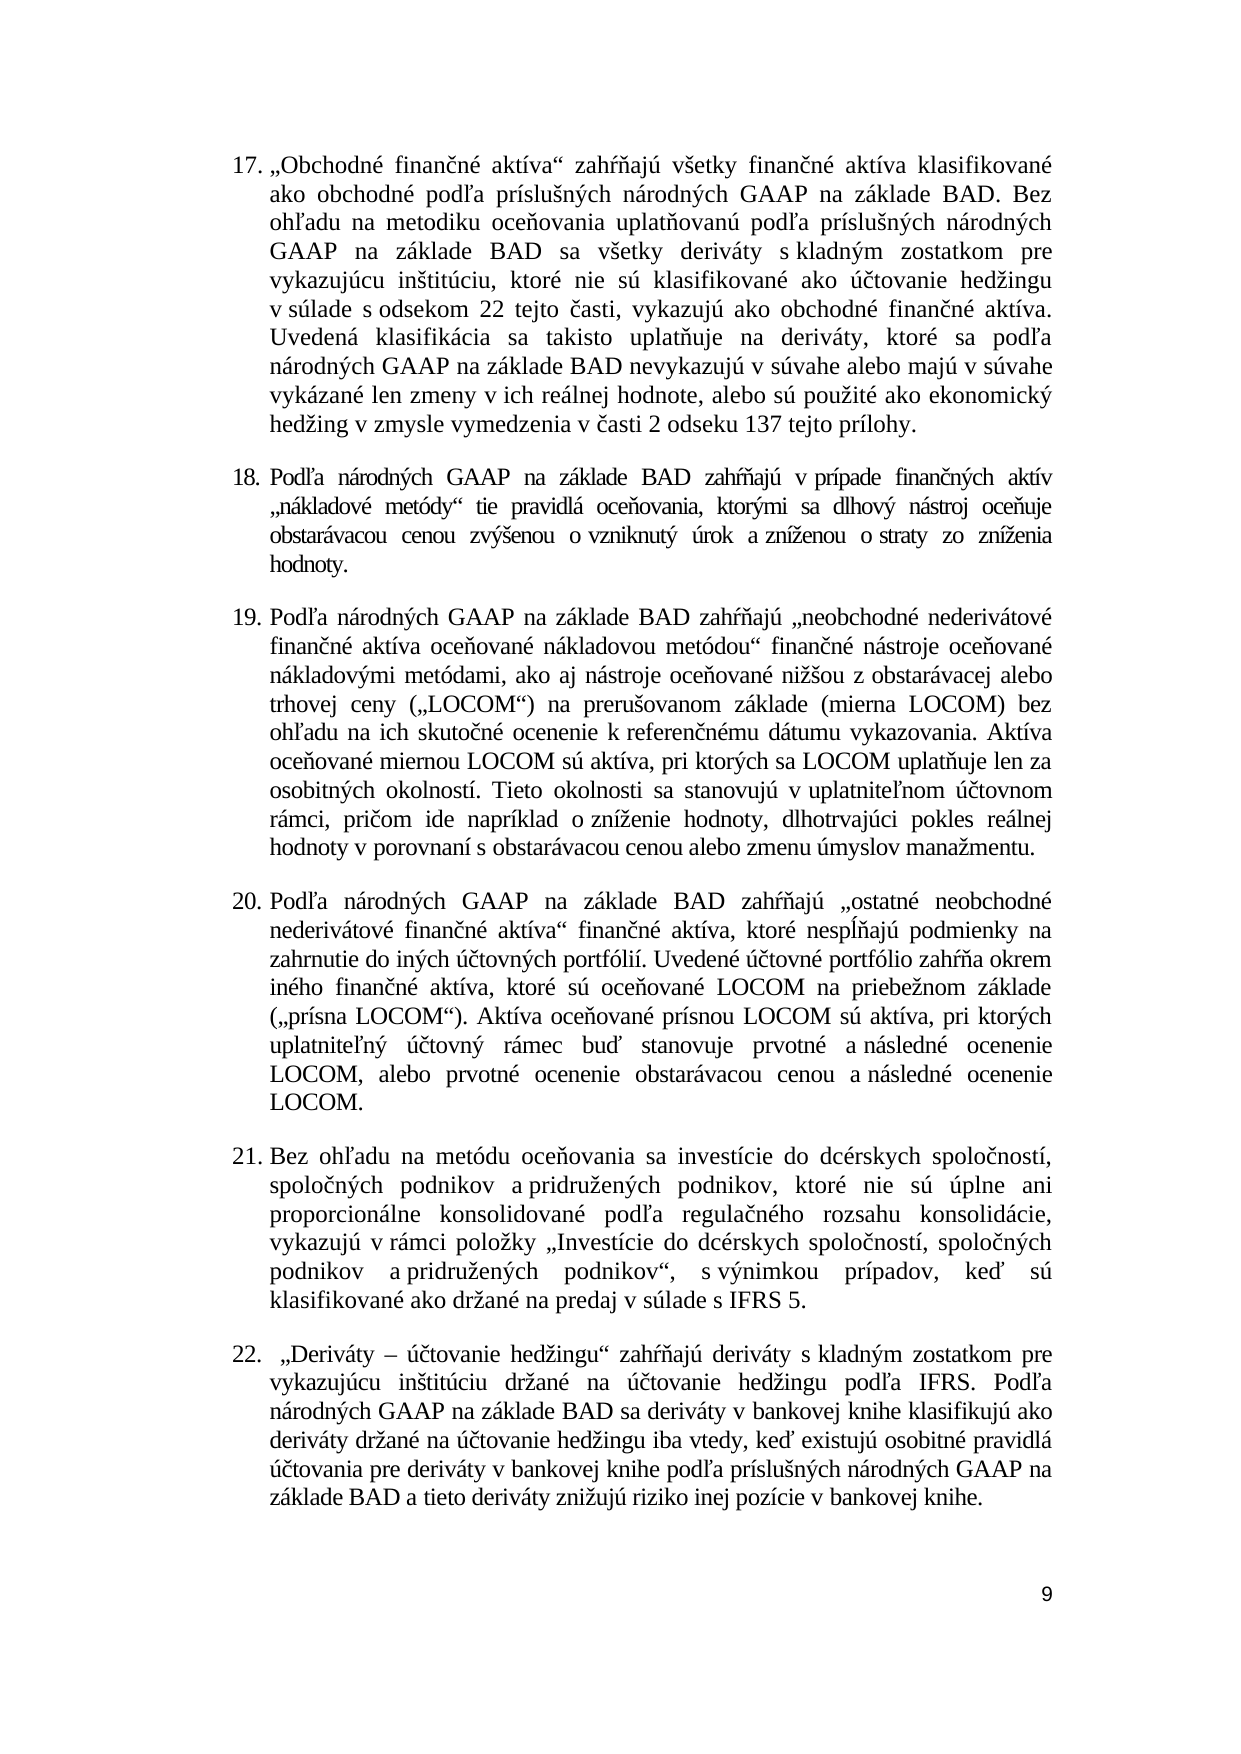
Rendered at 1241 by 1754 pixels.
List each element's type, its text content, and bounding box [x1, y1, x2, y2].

list 21. Bez ohľadu na metódu oceňovania sa investície do dcérskych spoločností, spoločných podnikov a pridružených podnikov, ktoré nie sú úplne ani proporcionálne konsolidované podľa regulačného rozsahu konsolidácie, vykazujú v rámci položky „Investície do dcérskych spoločností, spoločných podnikov a pridružených podnikov“, s výnimkou prípadov, keď sú klasifikované ako držané na predaj v súlade s IFRS 5. [232, 1141, 1053, 1314]
list 22. „Deriváty – účtovanie hedžingu“ zahŕňajú deriváty s kladným zostatkom pre vykazujúcu inštitúciu držané na účtovanie hedžingu podľa IFRS. Podľa národných GAAP na základe BAD sa deriváty v bankovej knihe klasifikujú ako deriváty držané na účtovanie hedžingu iba vtedy, keď existujú osobitné pravidlá účtovania pre deriváty v bankovej knihe podľa príslušných národných GAAP na základe BAD a tieto deriváty znižujú riziko inej pozície v bankovej knihe. [232, 1339, 1053, 1511]
list 18. Podľa národných GAAP na základe BAD zahŕňajú v prípade finančných aktív „nákladové metódy“ tie pravidlá oceňovania, ktorými sa dlhový nástroj oceňuje obstarávacou cenou zvýšenou o vzniknutý úrok a zníženou o straty zo zníženia hodnoty. [232, 462, 1053, 577]
list 17. „Obchodné finančné aktíva“ zahŕňajú všetky finančné aktíva klasifikované ako obchodné podľa príslušných národných GAAP na základe BAD. Bez ohľadu na metodiku oceňovania uplatňovanú podľa príslušných národných GAAP na základe BAD sa všetky deriváty s kladným zostatkom pre vykazujúcu inštitúciu, ktoré nie sú klasifikované ako účtovanie hedžingu v súlade s odsekom 22 tejto časti, vykazujú ako obchodné finančné aktíva. Uvedená klasifikácia sa takisto uplatňuje na deriváty, ktoré sa podľa národných GAAP na základe BAD nevykazujú v súvahe alebo majú v súvahe vykázané len zmeny v ich reálnej hodnote, alebo sú použité ako ekonomický hedžing v zmysle vymedzenia v časti 2 odseku 137 tejto prílohy. [232, 150, 1053, 437]
list 19. Podľa národných GAAP na základe BAD zahŕňajú „neobchodné nederivátové finančné aktíva oceňované nákladovou metódou“ finančné nástroje oceňované nákladovými metódami, ako aj nástroje oceňované nižšou z obstarávacej alebo trhovej ceny („LOCOM“) na prerušovanom základe (mierna LOCOM) bez ohľadu na ich skutočné ocenenie k referenčnému dátumu vykazovania. Aktíva oceňované miernou LOCOM sú aktíva, pri ktorých sa LOCOM uplatňuje len za osobitných okolností. Tieto okolnosti sa stanovujú v uplatniteľnom účtovnom rámci, pričom ide napríklad o zníženie hodnoty, dlhotrvajúci pokles reálnej hodnoty v porovnaní s obstarávacou cenou alebo zmenu úmyslov manažmentu. [232, 602, 1053, 861]
list 20. Podľa národných GAAP na základe BAD zahŕňajú „ostatné neobchodné nederivátové finančné aktíva“ finančné aktíva, ktoré nespĺňajú podmienky na zahrnutie do iných účtovných portfólií. Uvedené účtovné portfólio zahŕňa okrem iného finančné aktíva, ktoré sú oceňované LOCOM na priebežnom základe („prísna LOCOM“). Aktíva oceňované prísnou LOCOM sú aktíva, pri ktorých uplatniteľný účtovný rámec buď stanovuje prvotné a následné ocenenie LOCOM, alebo prvotné ocenenie obstarávacou cenou a následné ocenenie LOCOM. [232, 886, 1053, 1116]
